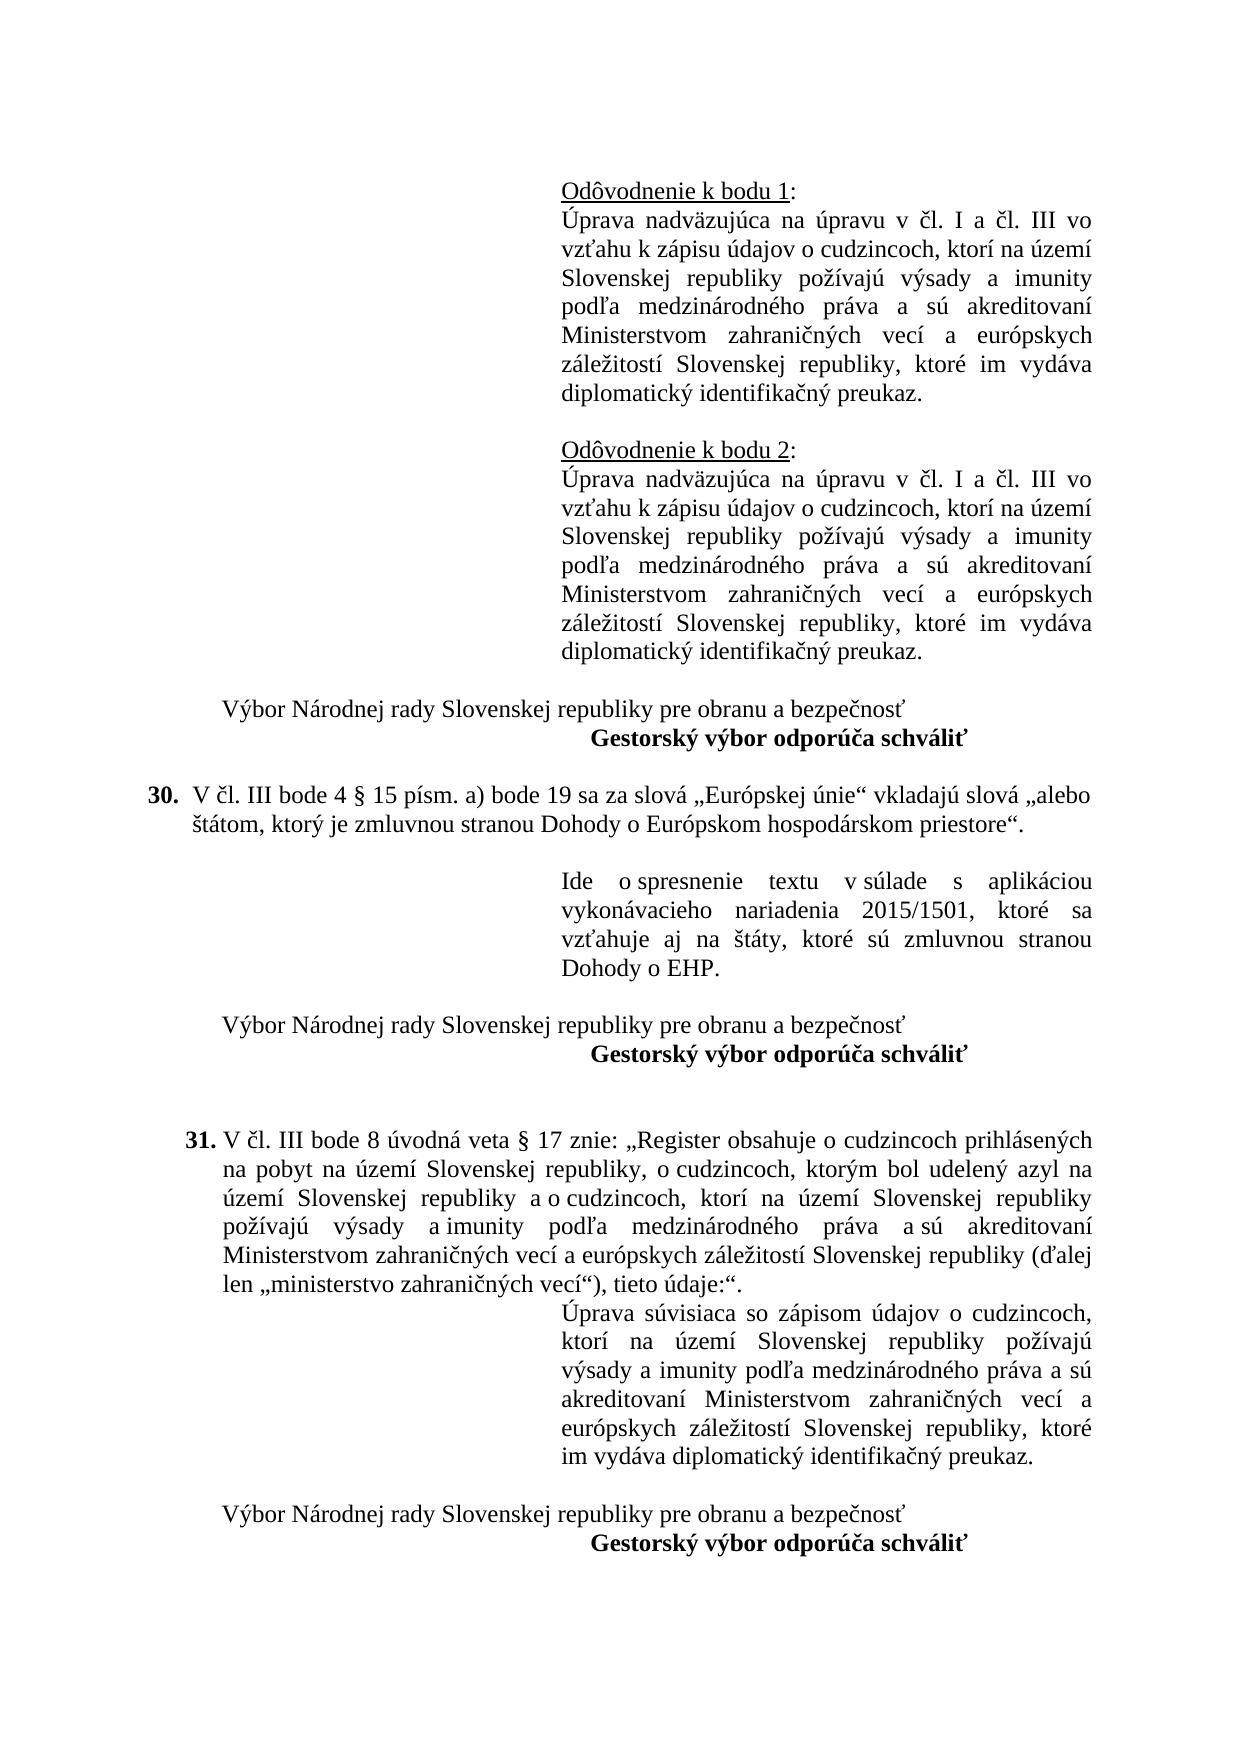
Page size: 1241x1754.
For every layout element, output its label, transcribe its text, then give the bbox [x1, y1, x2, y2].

text Ide o spresnenie textu v súlade s aplikáciou vykonávacieho nariadenia 2015/1501, ktoré sa vzťahuje aj na štáty, ktoré sú zmluvnou stranou Dohody o EHP. [561, 866, 1093, 981]
list Úprava nadväzujúca na úpravu v čl. I a čl. III vo vzťahu k zápisu údajov o cudzincoch, ktorí na území Slovenskej republiky požívajú výsady a imunity podľa medzinárodného práva a sú akreditovaní Ministerstvom zahraničných vecí a európskych záležitostí Slovenskej republiky, ktoré im vydáva diplomatický identifikačný preukaz. [561, 205, 1093, 406]
text Výbor Národnej rady Slovenskej republiky pre obranu a bezpečnosť [148, 1499, 1093, 1528]
list V čl. III bode 4 § 15 písm. a) bode 19 sa za slová „Európskej únie“ vkladajú slová „alebo štátom, ktorý je zmluvnou stranou Dohody o Európskom hospodárskom priestore“. [148, 780, 1093, 838]
text Gestorský výbor odporúča schváliť [260, 1039, 1093, 1068]
text Úprava súvisiaca so zápisom údajov o cudzincoch, ktorí na území Slovenskej republiky požívajú výsady a imunity podľa medzinárodného práva a sú akreditovaní Ministerstvom zahraničných vecí a európskych záležitostí Slovenskej republiky, ktoré im vydáva diplomatický identifikačný preukaz. [561, 1298, 1093, 1470]
text Výbor Národnej rady Slovenskej republiky pre obranu a bezpečnosť [148, 694, 1093, 723]
text Výbor Národnej rady Slovenskej republiky pre obranu a bezpečnosť [148, 1010, 1093, 1039]
text Gestorský výbor odporúča schváliť [260, 723, 1093, 751]
text Gestorský výbor odporúča schváliť [260, 1528, 1093, 1556]
list Odôvodnenie k bodu 2: [561, 435, 1093, 464]
list V čl. III bode 8 úvodná veta § 17 znie: „Register obsahuje o cudzincoch prihlásených na pobyt na území Slovenskej republiky, o cudzincoch, ktorým bol udelený azyl na území Slovenskej republiky a o cudzincoch, ktorí na území Slovenskej republiky požívajú výsady a imunity podľa medzinárodného práva a sú akreditovaní Ministerstvom zahraničných vecí a európskych záležitostí Slovenskej republiky (ďalej len „ministerstvo zahraničných vecí“), tieto údaje:“. [185, 1125, 1093, 1298]
list Úprava nadväzujúca na úpravu v čl. I a čl. III vo vzťahu k zápisu údajov o cudzincoch, ktorí na území Slovenskej republiky požívajú výsady a imunity podľa medzinárodného práva a sú akreditovaní Ministerstvom zahraničných vecí a európskych záležitostí Slovenskej republiky, ktoré im vydáva diplomatický identifikačný preukaz. [561, 464, 1093, 665]
list Odôvodnenie k bodu 1: [561, 176, 1093, 205]
